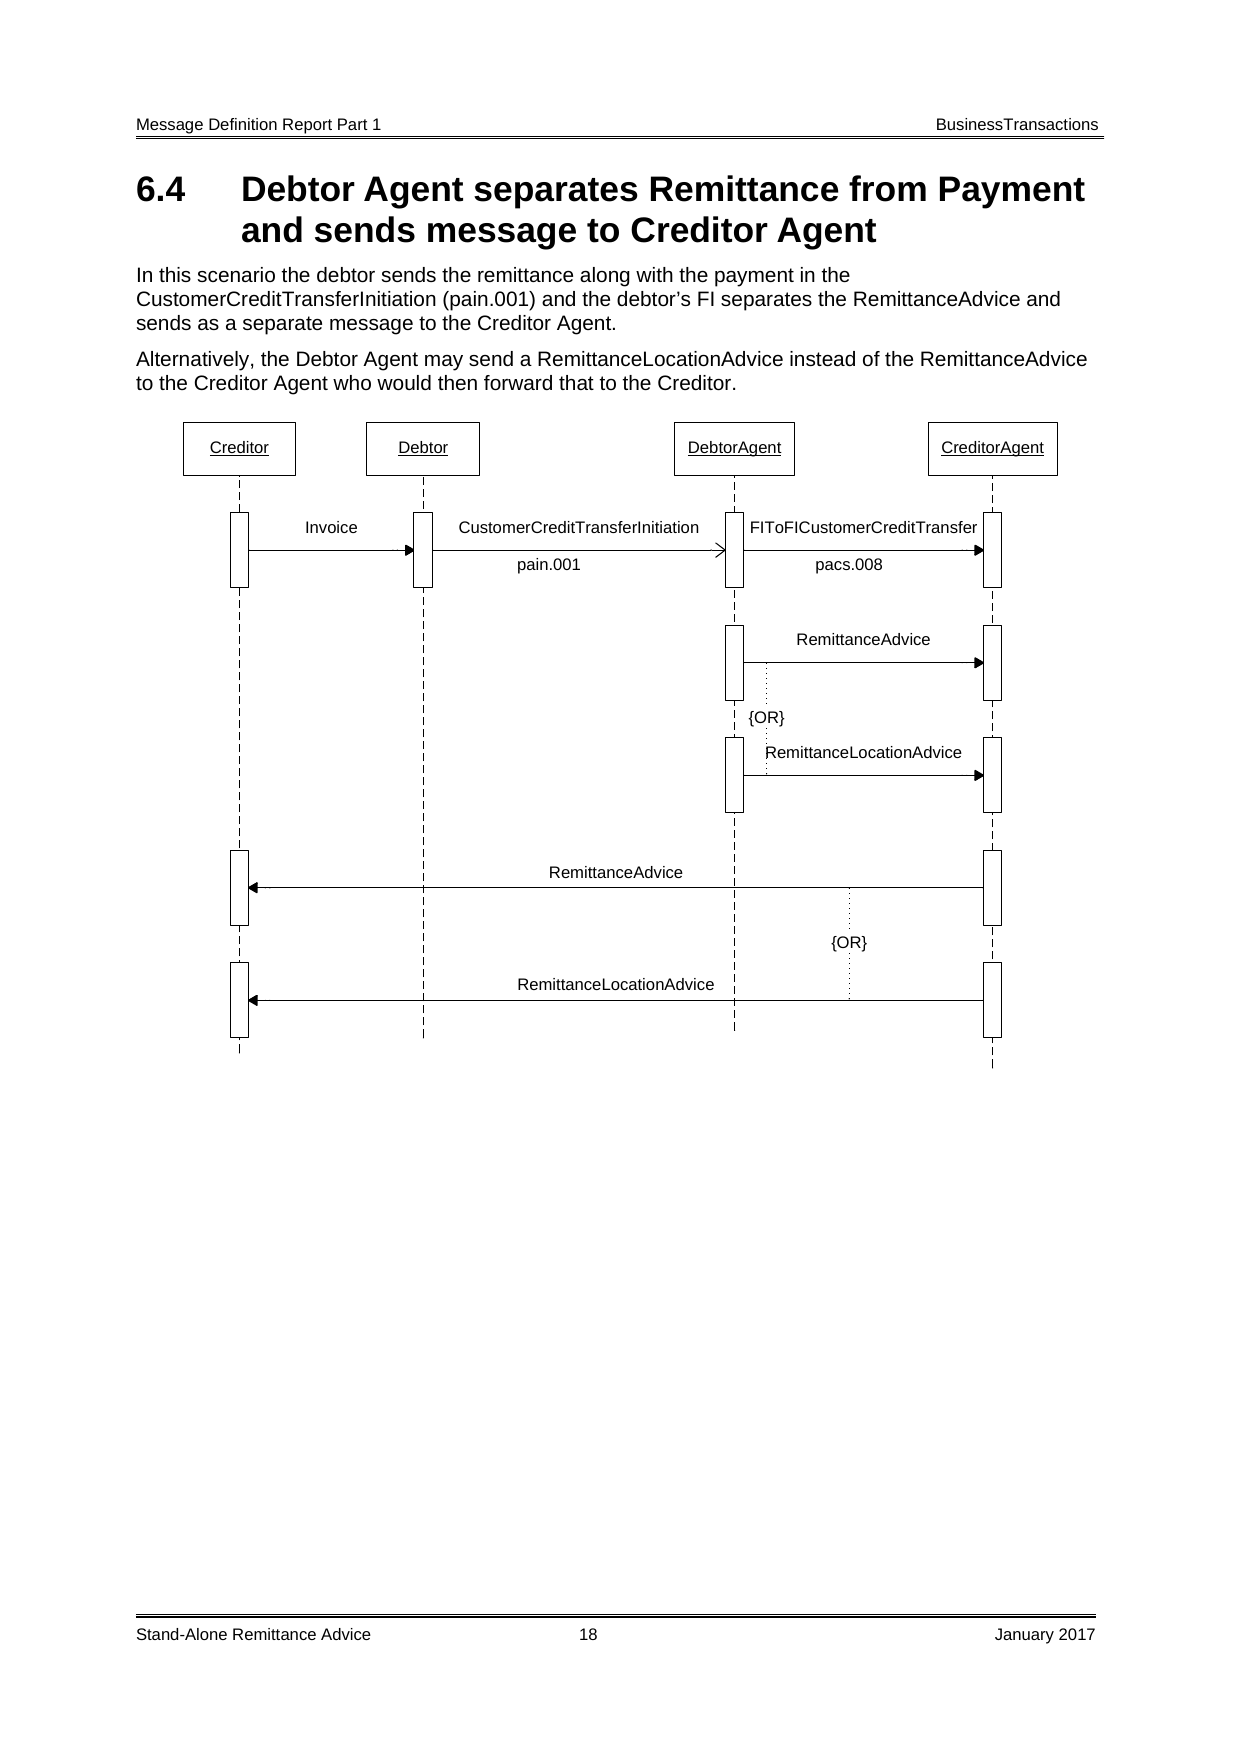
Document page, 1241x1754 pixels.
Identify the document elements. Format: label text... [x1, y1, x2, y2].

subtitle Debtor Agent separates Remittance from Payment and sends message to Creditor Agent [136, 168, 1104, 250]
text Alternatively, the Debtor Agent may send a RemittanceLocationAdvice instead of the RemittanceAdvice to the Creditor Agent who would then forward that to the Creditor. [136, 347, 1104, 395]
text In this scenario the debtor sends the remittance along with the payment in the CustomerCreditTransferInitiation (pain.001) and the debtor’s FI separates the RemittanceAdvice and sends as a separate message to the Creditor Agent. [136, 262, 1104, 334]
